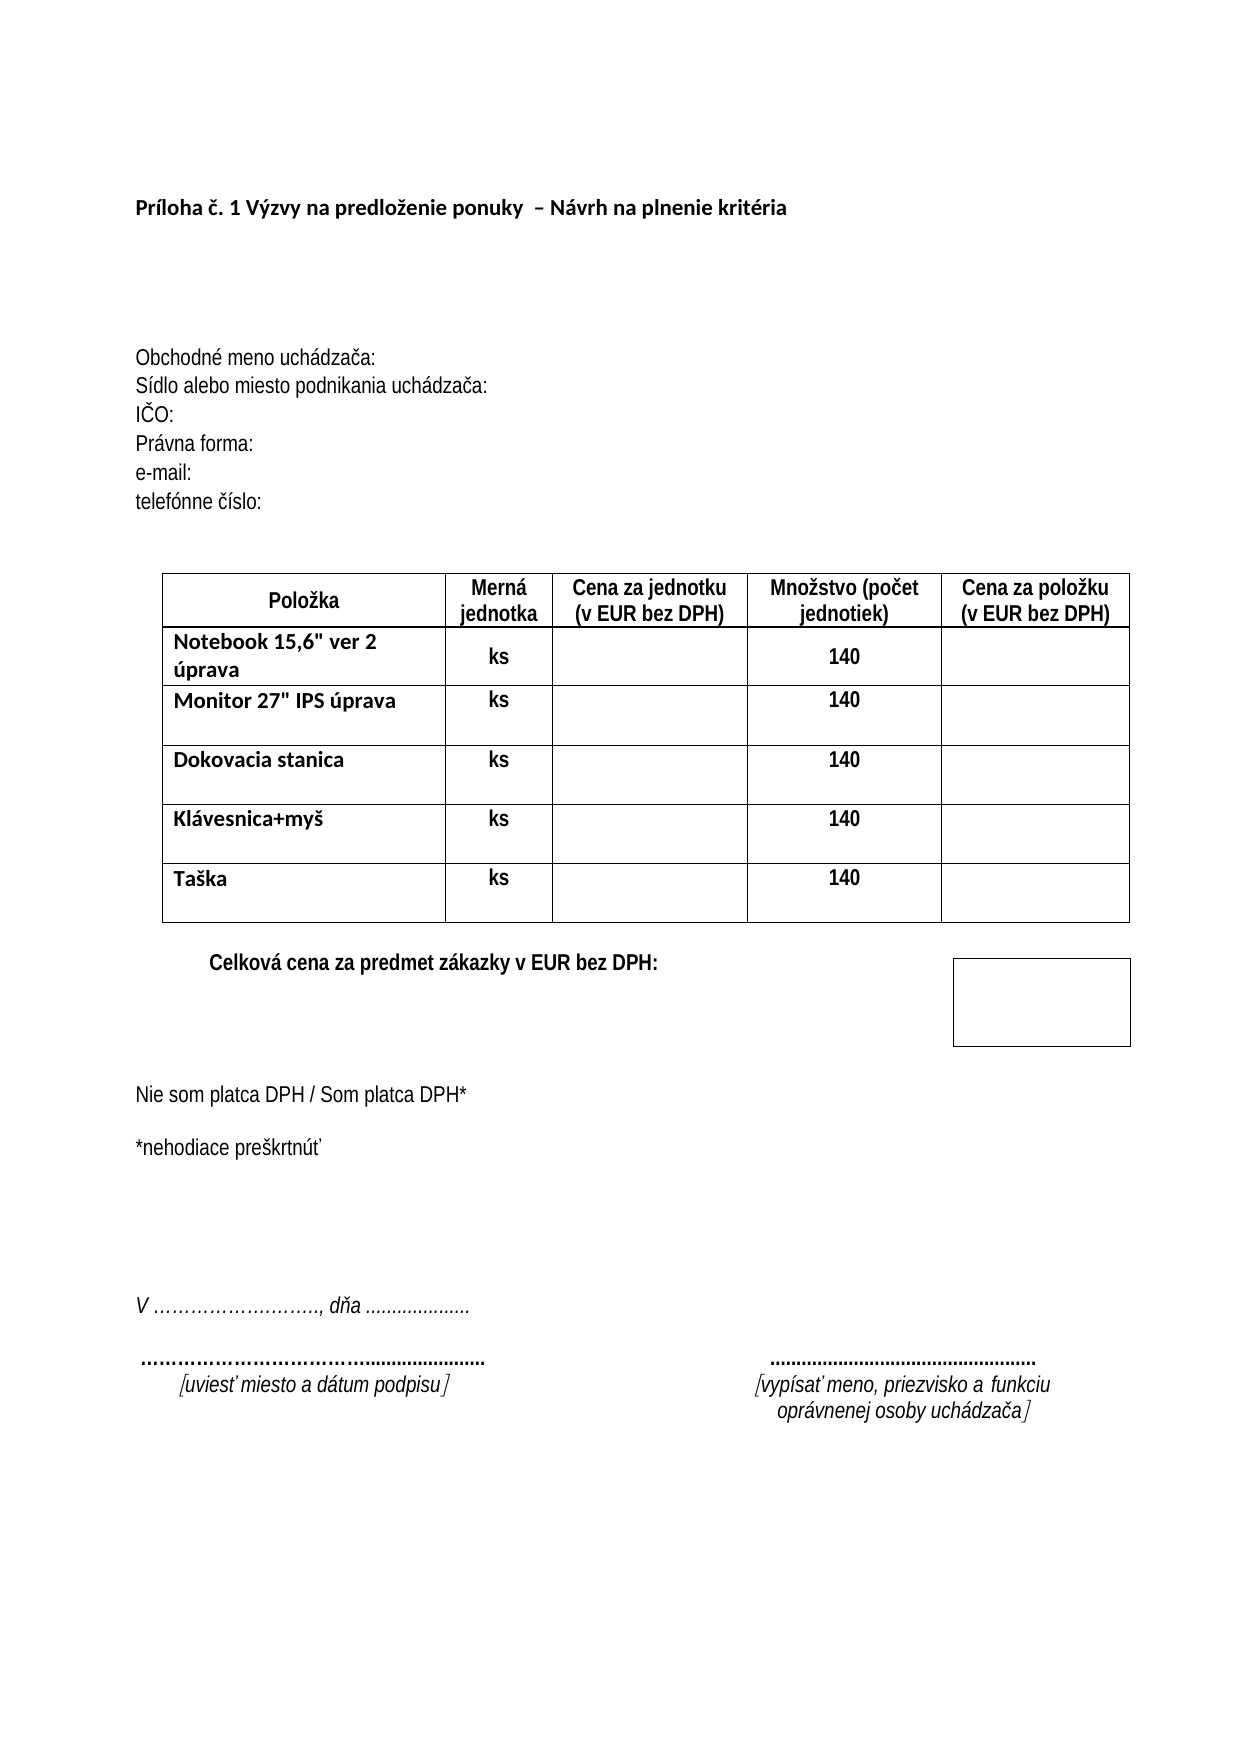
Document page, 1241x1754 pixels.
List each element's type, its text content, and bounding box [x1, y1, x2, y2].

text e-mail: [135, 459, 1075, 486]
table_cell Notebook 15,6" ver 2 úprava [163, 628, 445, 685]
table_cell [942, 686, 1129, 744]
text uviesť miesto a dátum podpisu vypísať meno, priezvisko a funkciu [135, 1371, 1105, 1397]
table_cell ks [446, 864, 552, 922]
table_cell [553, 864, 747, 922]
table_cell Klávesnica+myš [163, 805, 445, 863]
table_cell [553, 746, 747, 803]
table_header Merná jednotka [446, 574, 552, 626]
text V ……………….…….., dňa .................... [135, 1292, 1105, 1318]
text IČO: [135, 401, 1075, 428]
text ………………………………....................... ................................................... [135, 1344, 1105, 1371]
table_cell ks [446, 746, 552, 803]
table_cell 140 [748, 686, 941, 744]
text Obchodné meno uchádzača: [135, 343, 1075, 370]
table_header Množstvo (počet jednotiek) [748, 574, 941, 626]
table_cell Taška [163, 864, 445, 922]
text Sídlo alebo miesto podnikania uchádzača: [135, 372, 1075, 399]
table_cell 140 [748, 805, 941, 863]
table_cell ks [446, 805, 552, 863]
table_cell ks [446, 686, 552, 744]
table_cell [942, 628, 1129, 685]
table_cell ks [446, 628, 552, 685]
text Nie som platca DPH / Som platca DPH* [135, 1081, 1105, 1107]
text telefónne číslo: [135, 488, 1075, 515]
table_header [954, 959, 1130, 1046]
table_cell [942, 746, 1129, 803]
table_cell [553, 686, 747, 744]
table_header Cena za položku (v EUR bez DPH) [942, 574, 1129, 626]
table_cell [553, 805, 747, 863]
table_header Položka [163, 574, 445, 626]
table_cell [942, 864, 1129, 922]
table_header Cena za jednotku (v EUR bez DPH) [553, 574, 747, 626]
table_cell 140 [748, 746, 941, 803]
table_cell 140 [748, 864, 941, 922]
table_cell 140 [748, 628, 941, 685]
text Právna forma: [135, 430, 1075, 457]
text *nehodiace preškrtnúť [135, 1133, 1105, 1160]
text Celková cena za predmet zákazky v EUR bez DPH: [135, 949, 1105, 975]
text Príloha č. 1 Výzvy na predloženie ponuky – Návrh na plnenie kritéria [135, 193, 1105, 221]
table_cell [553, 628, 747, 685]
table_cell Monitor 27" IPS úprava [163, 686, 445, 744]
text oprávnenej osoby uchádzača [135, 1397, 1105, 1423]
table_cell [942, 805, 1129, 863]
table_cell Dokovacia stanica [163, 746, 445, 803]
